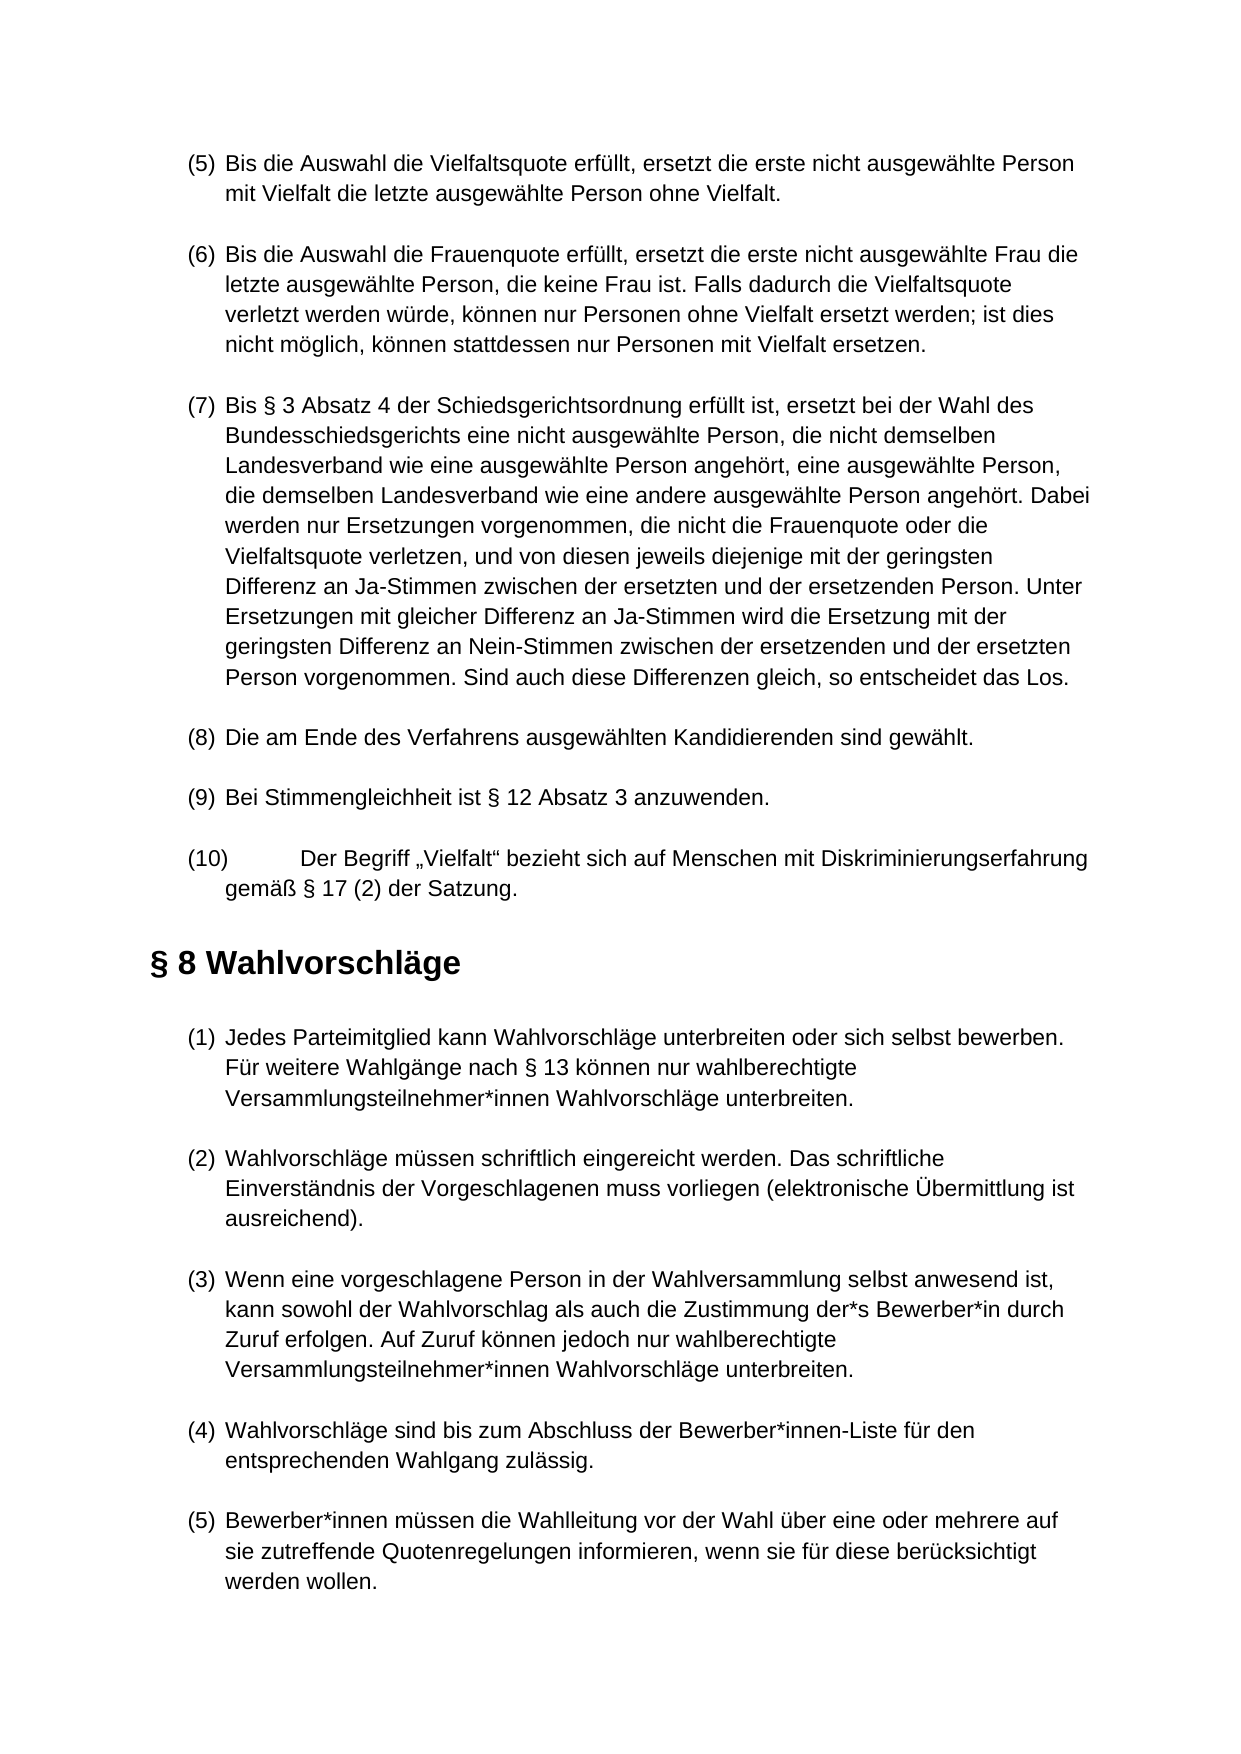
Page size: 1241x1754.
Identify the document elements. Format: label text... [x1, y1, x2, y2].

list Wahlvorschläge müssen schriftlich eingereicht werden. Das schriftliche Einverständnis der Vorgeschlagenen muss vorliegen (elektronische Übermittlung ist ausreichend). [187, 1145, 1090, 1232]
list Bewerber*innen müssen die Wahlleitung vor der Wahl über eine oder mehrere auf sie zutreffende Quotenregelungen informieren, wenn sie für diese berücksichtigt werden wollen. [187, 1507, 1090, 1594]
list Bei Stimmengleichheit ist § 12 Absatz 3 anzuwenden. [187, 784, 1090, 811]
list Bis die Auswahl die Vielfaltsquote erfüllt, ersetzt die erste nicht ausgewählte Person mit Vielfalt die letzte ausgewählte Person ohne Vielfalt. [187, 150, 1090, 207]
subtitle § 8 Wahlvorschläge [150, 943, 1090, 981]
list Bis die Auswahl die Frauenquote erfüllt, ersetzt die erste nicht ausgewählte Frau die letzte ausgewählte Person, die keine Frau ist. Falls dadurch die Vielfaltsquote verletzt werden würde, können nur Personen ohne Vielfalt ersetzt werden; ist dies nicht möglich, können stattdessen nur Personen mit Vielfalt ersetzen. [187, 241, 1090, 358]
list Der Begriff „Vielfalt“ bezieht sich auf Menschen mit Diskriminierungserfahrung gemäß § 17 (2) der Satzung. [187, 845, 1090, 901]
list Wahlvorschläge sind bis zum Abschluss der Bewerber*innen-Liste für den entsprechenden Wahlgang zulässig. [187, 1417, 1090, 1473]
list Die am Ende des Verfahrens ausgewählten Kandidierenden sind gewählt. [187, 724, 1090, 750]
list Jedes Parteimitglied kann Wahlvorschläge unterbreiten oder sich selbst bewerben. Für weitere Wahlgänge nach § 13 können nur wahlberechtigte Versammlungsteilnehmer*innen Wahlvorschläge unterbreiten. [187, 1024, 1090, 1111]
list Bis § 3 Absatz 4 der Schiedsgerichtsordnung erfüllt ist, ersetzt bei der Wahl des Bundesschiedsgerichts eine nicht ausgewählte Person, die nicht demselben Landesverband wie eine ausgewählte Person angehört, eine ausgewählte Person, die demselben Landesverband wie eine andere ausgewählte Person angehört. Dabei werden nur Ersetzungen vorgenommen, die nicht die Frauenquote oder die Vielfaltsquote verletzen, und von diesen jeweils diejenige mit der geringsten Differenz an Ja-Stimmen zwischen der ersetzten und der ersetzenden Person. Unter Ersetzungen mit gleicher Differenz an Ja-Stimmen wird die Ersetzung mit der geringsten Differenz an Nein-Stimmen zwischen der ersetzenden und der ersetzten Person vorgenommen. Sind auch diese Differenzen gleich, so entscheidet das Los. [187, 392, 1090, 690]
list Wenn eine vorgeschlagene Person in der Wahlversammlung selbst anwesend ist, kann sowohl der Wahlvorschlag als auch die Zustimmung der*s Bewerber*in durch Zuruf erfolgen. Auf Zuruf können jedoch nur wahlberechtigte Versammlungsteilnehmer*innen Wahlvorschläge unterbreiten. [187, 1266, 1090, 1383]
